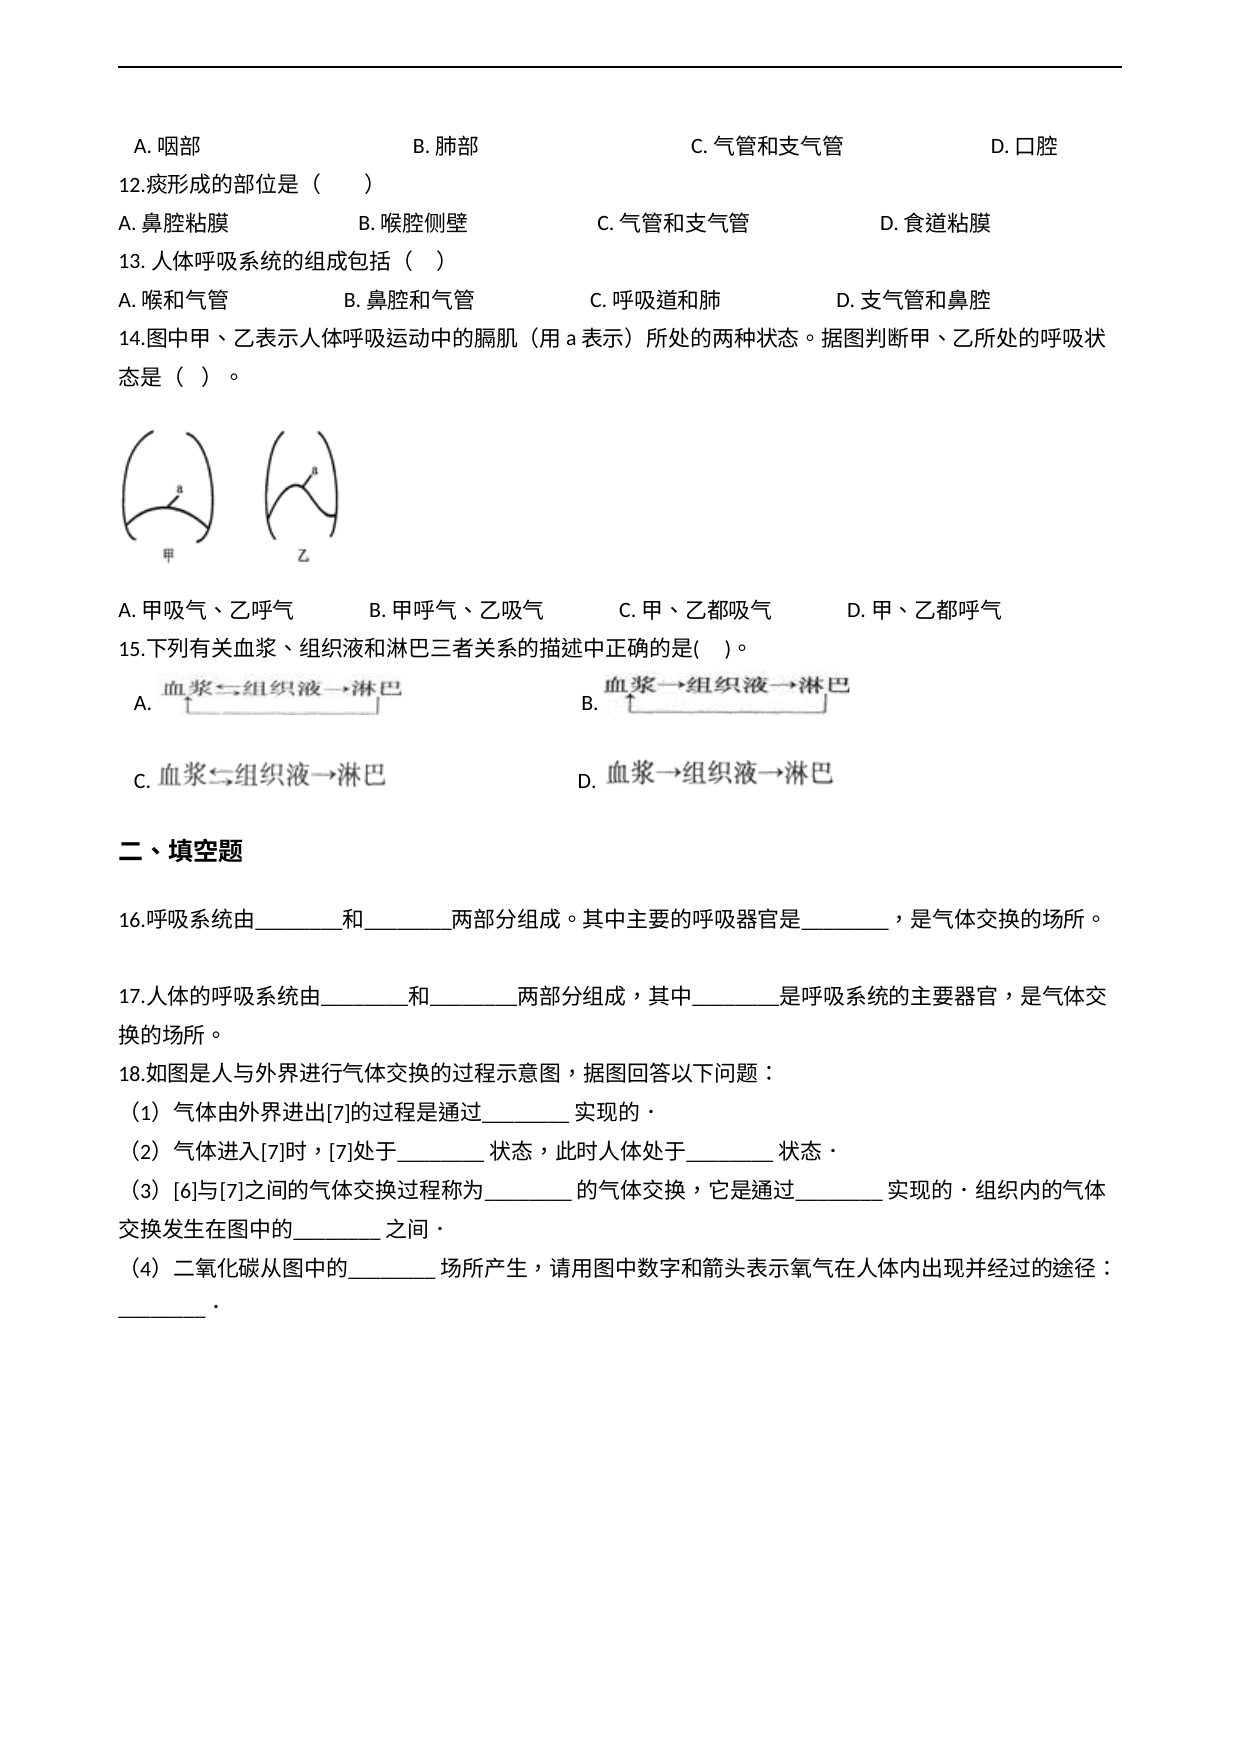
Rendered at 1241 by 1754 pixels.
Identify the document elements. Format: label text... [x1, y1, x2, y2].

text A. 鼻腔粘膜 B. 喉腔侧壁 C. 气管和支气管 D. 食道粘膜 [118, 206, 1122, 239]
picture [601, 748, 837, 789]
text 12.痰形成的部位是（ ） [118, 168, 1122, 200]
picture [576, 707, 582, 715]
text 14.图中甲、乙表示人体呼吸运动中的膈肌（用a表示）所处的两种状态。据图判断甲、乙所处的呼吸状态是（ ）。 [118, 322, 1122, 588]
picture [118, 425, 344, 570]
text A. 甲吸气、乙呼气 B. 甲呼气、乙吸气 C. 甲、乙都吸气 D. 甲、乙都呼气 [118, 593, 1122, 626]
text 13. 人体呼吸系统的组成包括（ ） [118, 245, 1122, 277]
text 16.呼吸系统由________和________两部分组成。其中主要的呼吸器官是________，是气体交换的场所。 [118, 903, 1122, 974]
text A. 喉和气管 B. 鼻腔和气管 C. 呼吸道和肺 D. 支气管和鼻腔 [118, 283, 1122, 316]
text 17.人体的呼吸系统由________和________两部分组成，其中________是呼吸系统的主要器官，是气体交换的场所。 [118, 979, 1122, 1051]
picture [156, 751, 390, 789]
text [118, 1057, 1122, 1323]
text 二、填空题 [118, 818, 1122, 883]
picture [603, 670, 850, 715]
picture [157, 673, 402, 715]
text 15.下列有关血浆、组织液和淋巴三者关系的描述中正确的是( )。 [118, 632, 1122, 664]
text A. 咽部 B. 肺部 C. 气管和支气管 D. 口腔 [134, 129, 1122, 162]
